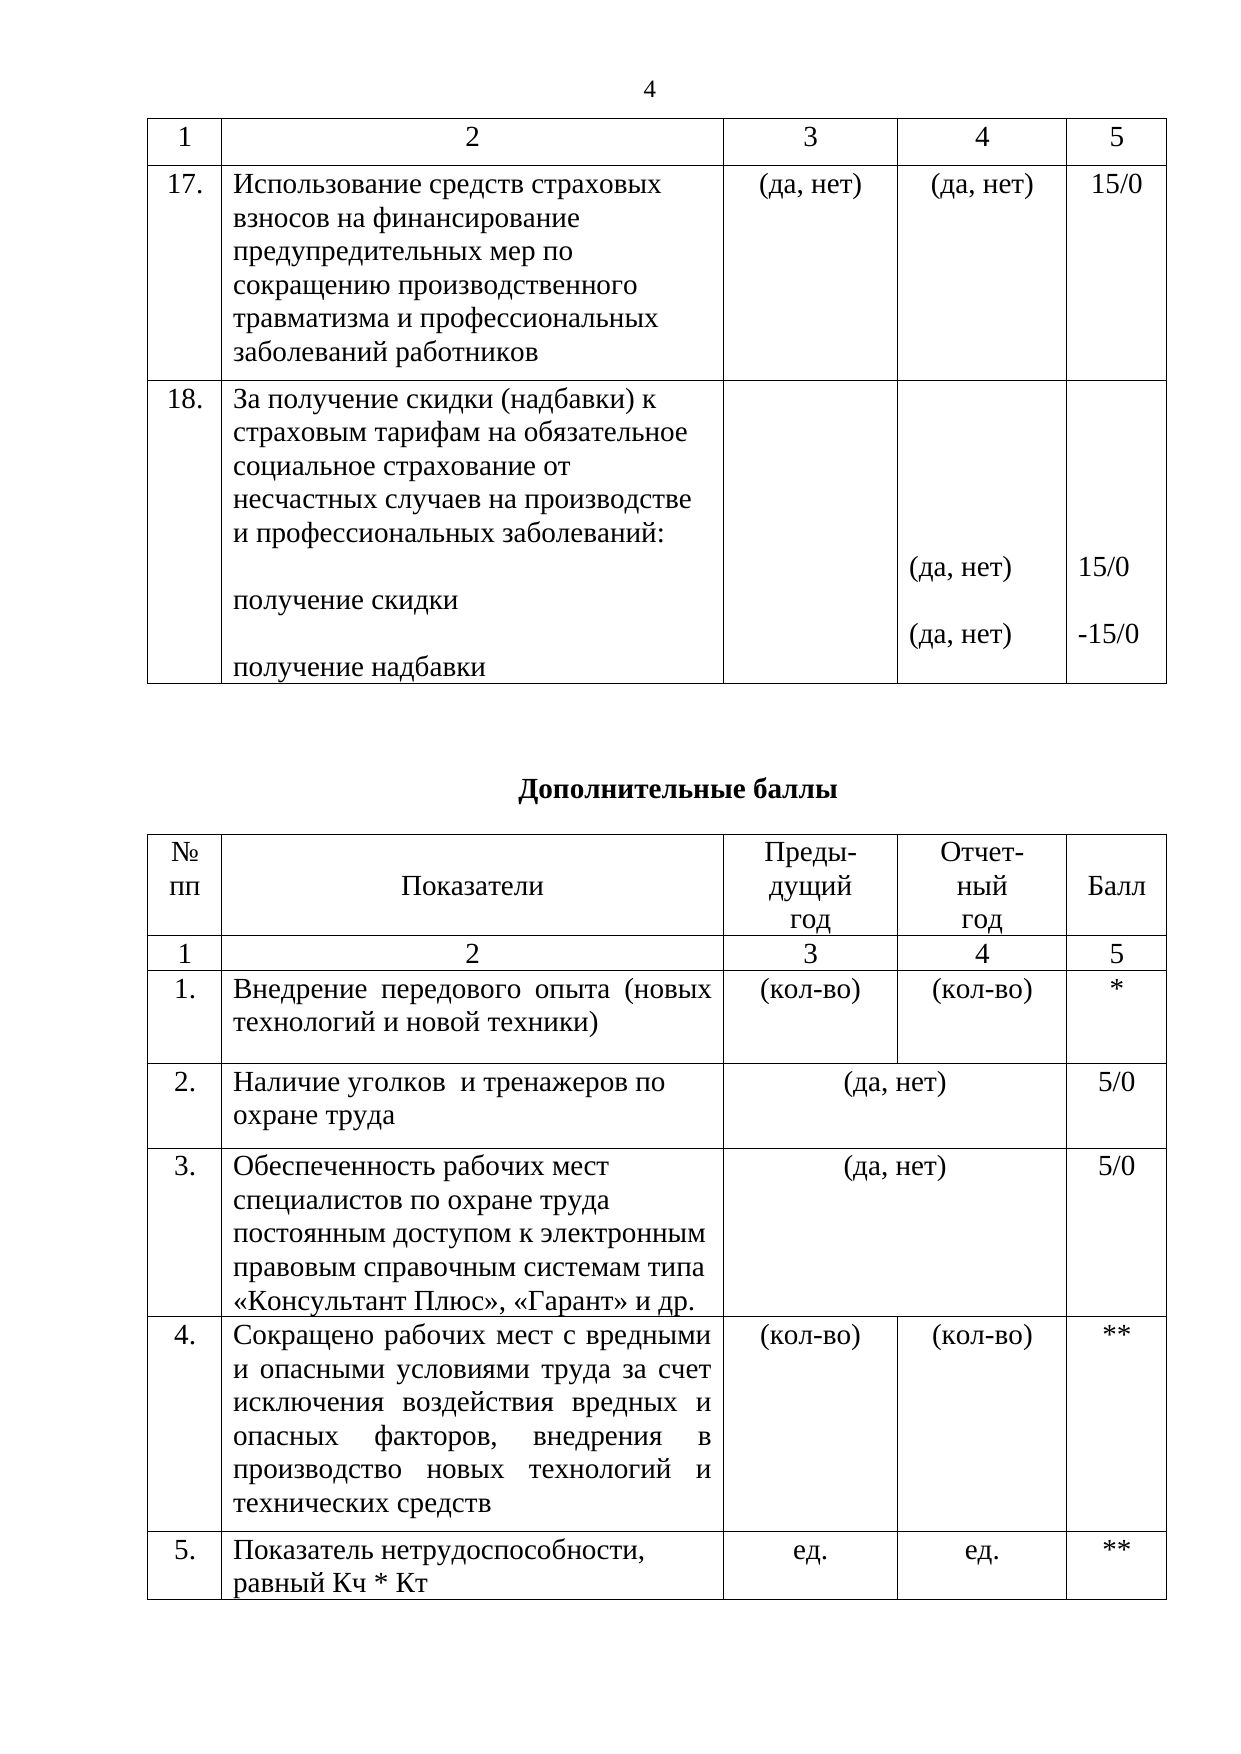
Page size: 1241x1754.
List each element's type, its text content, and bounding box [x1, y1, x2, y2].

table_header 1 [148, 119, 221, 165]
table_header Преды- дущий год [724, 835, 897, 935]
table_cell Внедрение передового опыта (новых технологий и новой техники) [222, 971, 723, 1063]
table_header Показатели [222, 835, 723, 935]
table_cell Сокращено рабочих мест с вредными и опасными условиями труда за счет исключения воздействия вредных и опасных факторов, внедрения в производство новых технологий и технических средств [222, 1317, 723, 1531]
table_cell Использование средств страховых взносов на финансирование предупредительных мер по сокращению производственного травматизма и профессиональных заболеваний работников [222, 166, 723, 380]
table_cell (да, нет) [724, 1149, 1066, 1316]
table_cell ** [1067, 1532, 1166, 1599]
table_cell ** [1067, 1317, 1166, 1531]
table_cell (кол-во) [724, 971, 897, 1063]
table_cell Обеспеченность рабочих мест специалистов по охране труда постоянным доступом к электронным правовым справочным системам типа «Консультант Плюс», «Гарант» и др. [222, 1149, 723, 1316]
table_header № пп [148, 835, 221, 935]
table_cell Показатель нетрудоспособности, равный Кч * Кт [222, 1532, 723, 1599]
table_cell 3 [724, 936, 897, 970]
table_cell 3. [148, 1149, 221, 1316]
table_cell Наличие уголков и тренажеров по охране труда [222, 1064, 723, 1147]
table_cell (да, нет) [898, 166, 1066, 380]
table_cell 1. [148, 971, 221, 1063]
table_cell 15/0 -15/0 [1067, 381, 1166, 683]
table_cell За получение скидки (надбавки) к страховым тарифам на обязательное социальное страхование от несчастных случаев на производстве и профессиональных заболеваний: получение скидки получение надбавки [222, 381, 723, 683]
table_cell 2. [148, 1064, 221, 1147]
table_cell (кол-во) [898, 971, 1066, 1063]
table_cell * [1067, 971, 1166, 1063]
table_header Балл [1067, 835, 1166, 935]
table_cell 5. [148, 1532, 221, 1599]
table_header Отчет- ный год [898, 835, 1066, 935]
table_cell (да, нет) (да, нет) [898, 381, 1066, 683]
table_cell (да, нет) [724, 1064, 1066, 1147]
table_cell (кол-во) [724, 1317, 897, 1531]
table_header 2 [222, 119, 723, 165]
table_cell 4. [148, 1317, 221, 1531]
table_cell 5/0 [1067, 1149, 1166, 1316]
table_cell [724, 381, 897, 683]
table_cell 4 [898, 936, 1066, 970]
table_cell ед. [724, 1532, 897, 1599]
table_header 5 [1067, 119, 1166, 165]
table_header 3 [724, 119, 897, 165]
table_cell 15/0 [1067, 166, 1166, 380]
table_cell (кол-во) [898, 1317, 1066, 1531]
text Дополнительные баллы [148, 771, 1152, 805]
table_cell 2 [222, 936, 723, 970]
table_cell 5/0 [1067, 1064, 1166, 1147]
table_header 4 [898, 119, 1066, 165]
table_cell ед. [898, 1532, 1066, 1599]
table_cell 17. [148, 166, 221, 380]
table_cell 1 [148, 936, 221, 970]
table_cell 5 [1067, 936, 1166, 970]
table_cell 18. [148, 381, 221, 683]
table_cell (да, нет) [724, 166, 897, 380]
